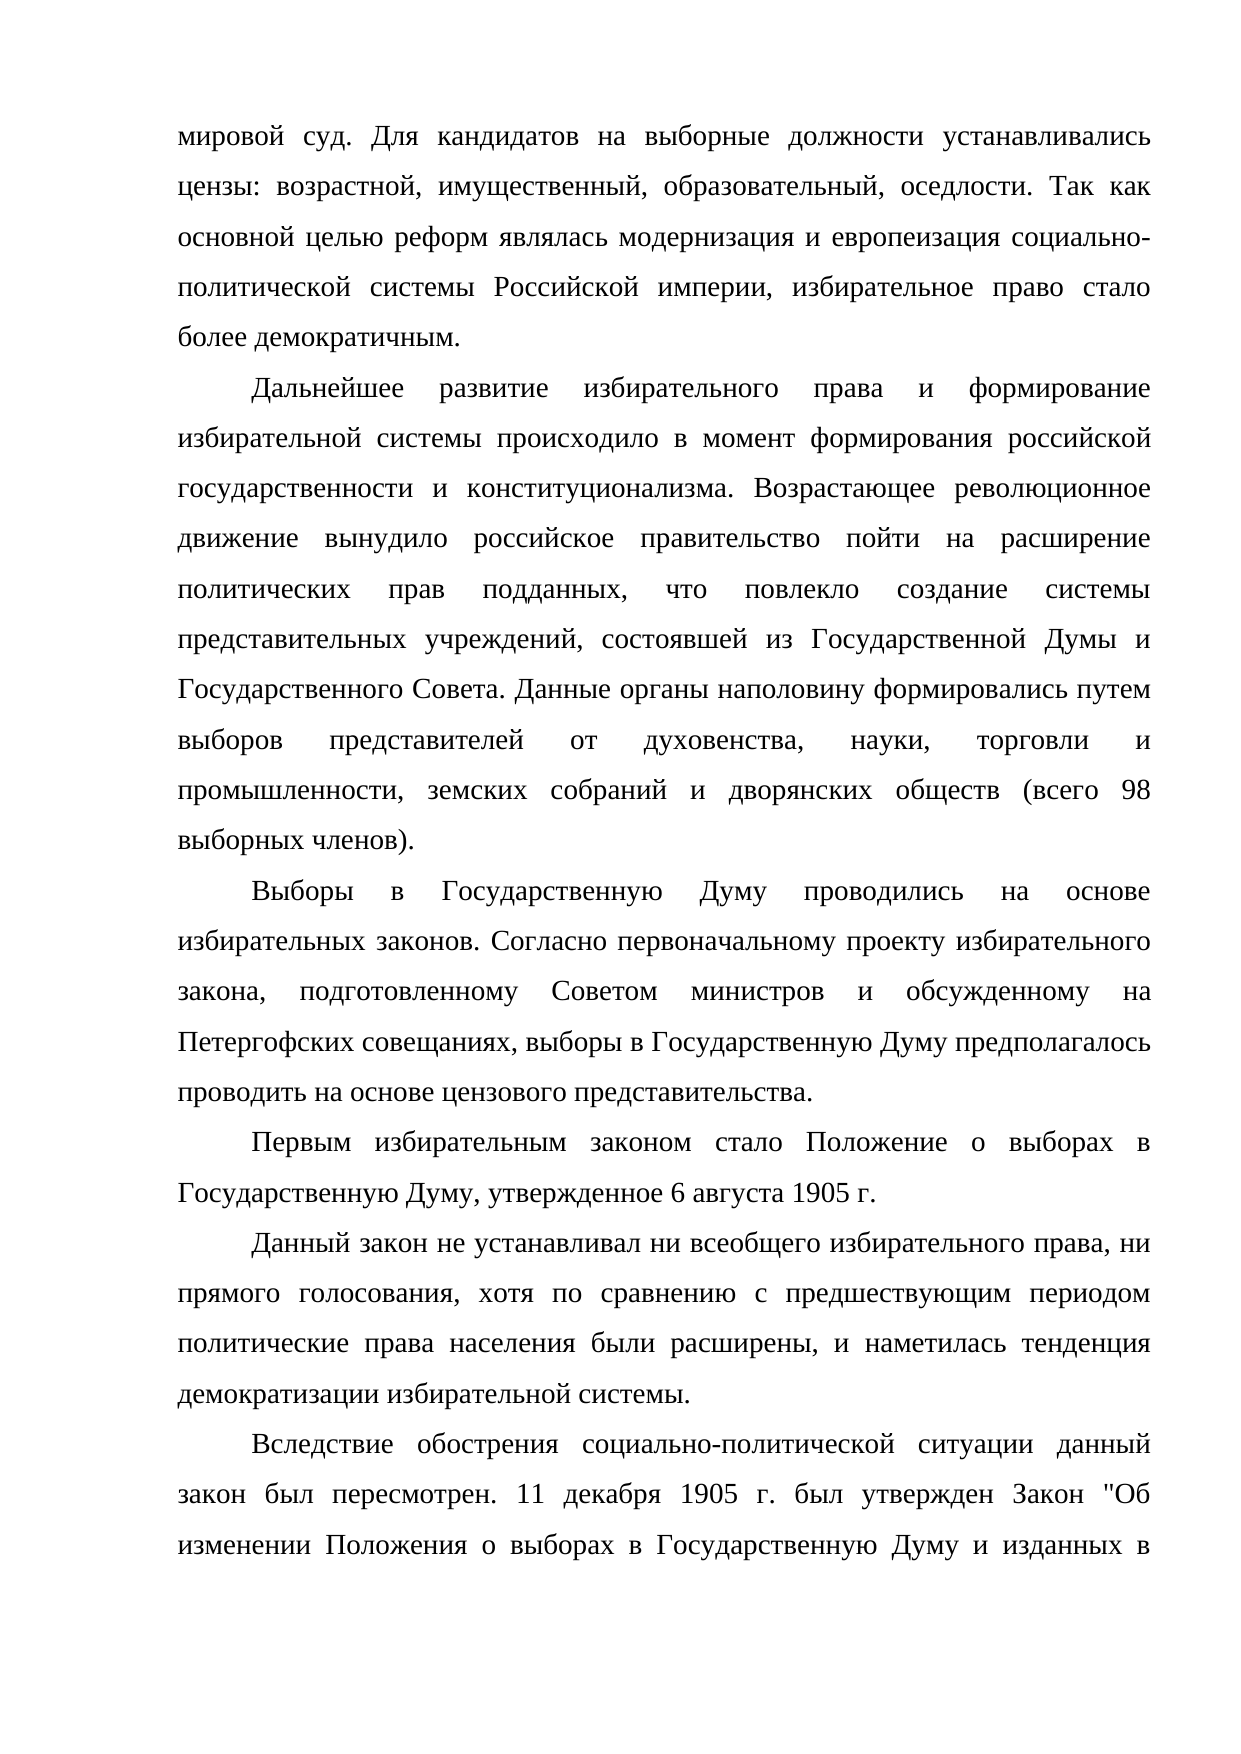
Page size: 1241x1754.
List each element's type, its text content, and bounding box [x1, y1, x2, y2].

text Данный закон не устанавливал ни всеобщего избирательного права, ни прямого голосования, хотя по сравнению с предшествующим периодом политические права населения были расширены, и наметилась тенденция демократизации избирательной системы. [177, 1225, 1152, 1409]
text Дальнейшее развитие избирательного права и формирование избирательной системы происходило в момент формирования российской государственности и конституционализма. Возрастающее революционное движение вынудило российское правительство пойти на расширение политических прав подданных, что повлекло создание системы представительных учреждений, состоявшей из Государственной Думы и Государственного Совета. Данные органы наполовину формировались путем выборов представителей от духовенства, науки, торговли и промышленности, земских собраний и дворянских обществ (всего 98 выборных членов). [177, 370, 1152, 856]
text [177, 118, 1152, 353]
text Выборы в Государственную Думу проводились на основе избирательных законов. Согласно первоначальному проекту избирательного закона, подготовленному Советом министров и обсужденному на Петергофских совещаниях, выборы в Государственную Думу предполагалось проводить на основе цензового представительства. [177, 873, 1152, 1108]
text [177, 1426, 1152, 1560]
text Первым избирательным законом стало Положение о выборах в Государственную Думу, утвержденное 6 августа . [177, 1124, 1152, 1208]
